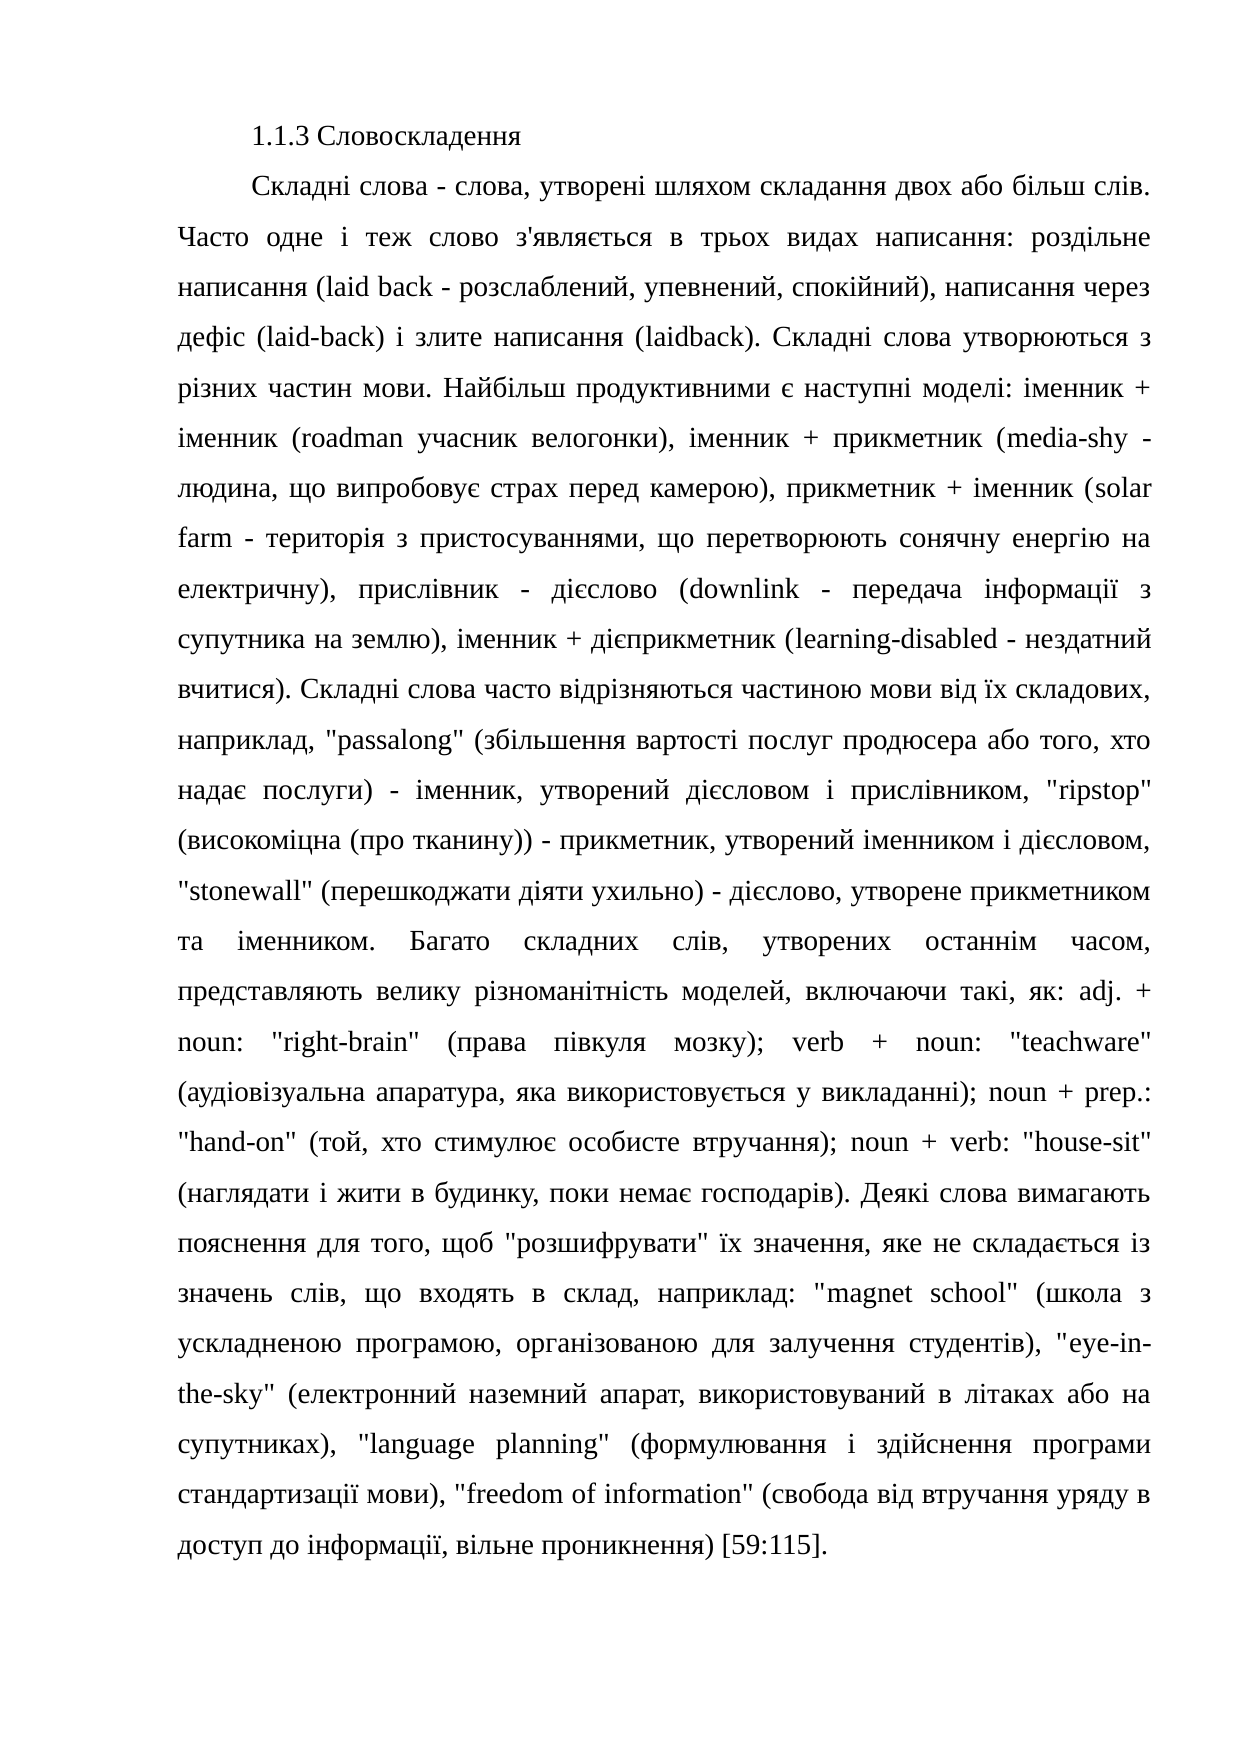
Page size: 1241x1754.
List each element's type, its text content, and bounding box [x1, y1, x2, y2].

text Складні слова - слова, утворені шляхом складання двох або більш слів. Часто одне і теж слово з'являється в трьох видах написання: роздільне написання (laid back - розслаблений, упевнений, спокійний), написання через дефіс (laid-back) і злите написання (laidback). Складні слова утворюються з різних частин мови. Найбільш продуктивними є наступні моделі: іменник + іменник (roadman учасник велогонки), іменник + прикметник (media-shy - людина, що випробовує страх перед камерою), прикметник + іменник (solar farm - територія з пристосуваннями, що перетворюють сонячну енергію на електричну), прислівник - дієслово (downlink - передача інформації з супутника на землю), іменник + дієприкметник (learning-disabled - нездатний вчитися). Складні слова часто відрізняються частиною мови від їх складових, наприклад, "passalong" (збільшення вартості послуг продюсера або того, хто надає послуги) - іменник, утворений дієсловом і прислівником, "ripstop" (високоміцна (про тканину)) - прикметник, утворений іменником і дієсловом, "stonewall" (перешкоджати діяти ухильно) - дієслово, утворене прикметником та іменником. Багато складних слів, утворених останнім часом, представляють велику різноманітність моделей, включаючи такі, як: adj. + noun: "right-brain" (права півкуля мозку); verb + noun: "teachware" (аудіовізуальна апаратура, яка використовується у викладанні); noun + prep.: "hand-on" (той, хто стимулює особисте втручання); noun + verb: "house-sit" (наглядати і жити в будинку, поки немає господарів). Деякі слова вимагають пояснення для того, щоб "розшифрувати" їх значення, яке не складається із значень слів, що входять в склад, наприклад: "magnet school" (школа з ускладненою програмою, організованою для залучення студентів), "eye-in-the-sky" (електронний наземний апарат, використовуваний в літаках або на супутниках), "language planning" (формулювання і здійснення програми стандартизації мови), "freedom of information" (свобода від втручання уряду в доступ до інформації, вільне проникнення) [59:115]. [177, 168, 1152, 1560]
text 1.1.3 Словоскладення [177, 118, 1152, 152]
